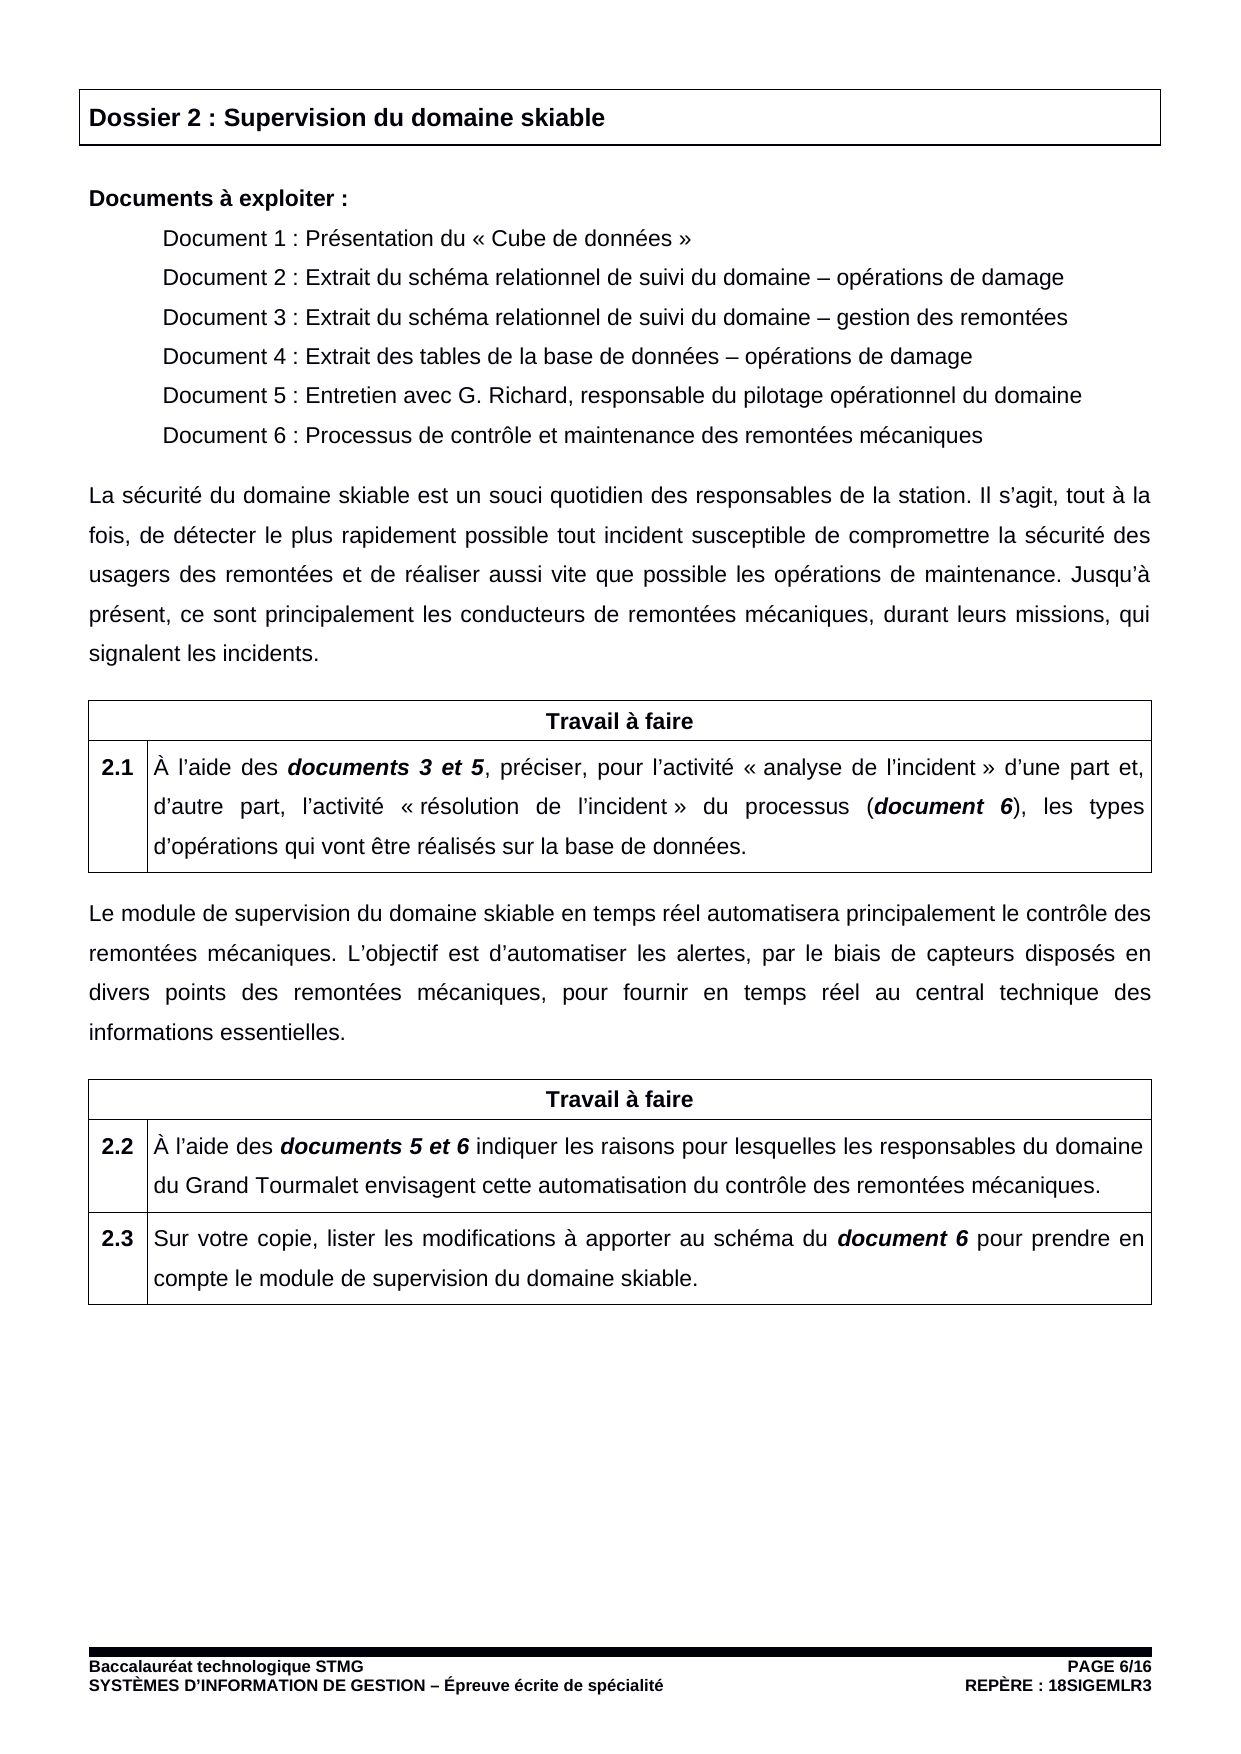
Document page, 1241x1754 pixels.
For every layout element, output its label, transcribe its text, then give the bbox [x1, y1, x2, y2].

text Document 1 : Présentation du « Cube de données » [162, 224, 1152, 251]
table_cell 2.3 [89, 1213, 147, 1304]
text Le module de supervision du domaine skiable en temps réel automatisera principalement le contrôle des remontées mécaniques. L’objectif est d’automatiser les alertes, par le biais de capteurs disposés en divers points des remontées mécaniques, pour fournir en temps réel au central technique des informations essentielles. [89, 900, 1152, 1045]
table_cell 2.2 [89, 1120, 147, 1212]
table_cell 2.1 [89, 741, 147, 872]
text Dossier 2 : Supervision du domaine skiable [80, 90, 1160, 144]
table_header Travail à faire [89, 701, 1151, 740]
table_cell Sur votre copie, lister les modifications à apporter au schéma du document 6 pour prendre en compte le module de supervision du domaine skiable. [148, 1213, 1151, 1304]
text Document 5 : Entretien avec G. Richard, responsable du pilotage opérationnel du domaine [89, 382, 1152, 409]
text Document 4 : Extrait des tables de la base de données – opérations de damage [89, 343, 1152, 369]
text Document 6 : Processus de contrôle et maintenance des remontées mécaniques [89, 422, 1152, 448]
text Document 2 : Extrait du schéma relationnel de suivi du domaine – opérations de damage [89, 264, 1152, 290]
text Document 3 : Extrait du schéma relationnel de suivi du domaine – gestion des remontées [89, 303, 1152, 330]
table_cell À l’aide des documents 3 et 5, préciser, pour l’activité « analyse de l’incident » d’une part et, d’autre part, l’activité « résolution de l’incident » du processus (document 6), les types d’opérations qui vont être réalisés sur la base de données. [148, 741, 1151, 872]
table_header Travail à faire [89, 1080, 1151, 1119]
text La sécurité du domaine skiable est un souci quotidien des responsables de la station. Il s’agit, tout à la fois, de détecter le plus rapidement possible tout incident susceptible de compromettre la sécurité des usagers des remontées et de réaliser aussi vite que possible les opérations de maintenance. Jusqu’à présent, ce sont principalement les conducteurs de remontées mécaniques, durant leurs missions, qui signalent les incidents. [89, 482, 1152, 666]
table_cell À l’aide des documents 5 et 6 indiquer les raisons pour lesquelles les responsables du domaine du Grand Tourmalet envisagent cette automatisation du contrôle des remontées mécaniques. [148, 1120, 1151, 1212]
text Documents à exploiter : [89, 185, 1152, 211]
